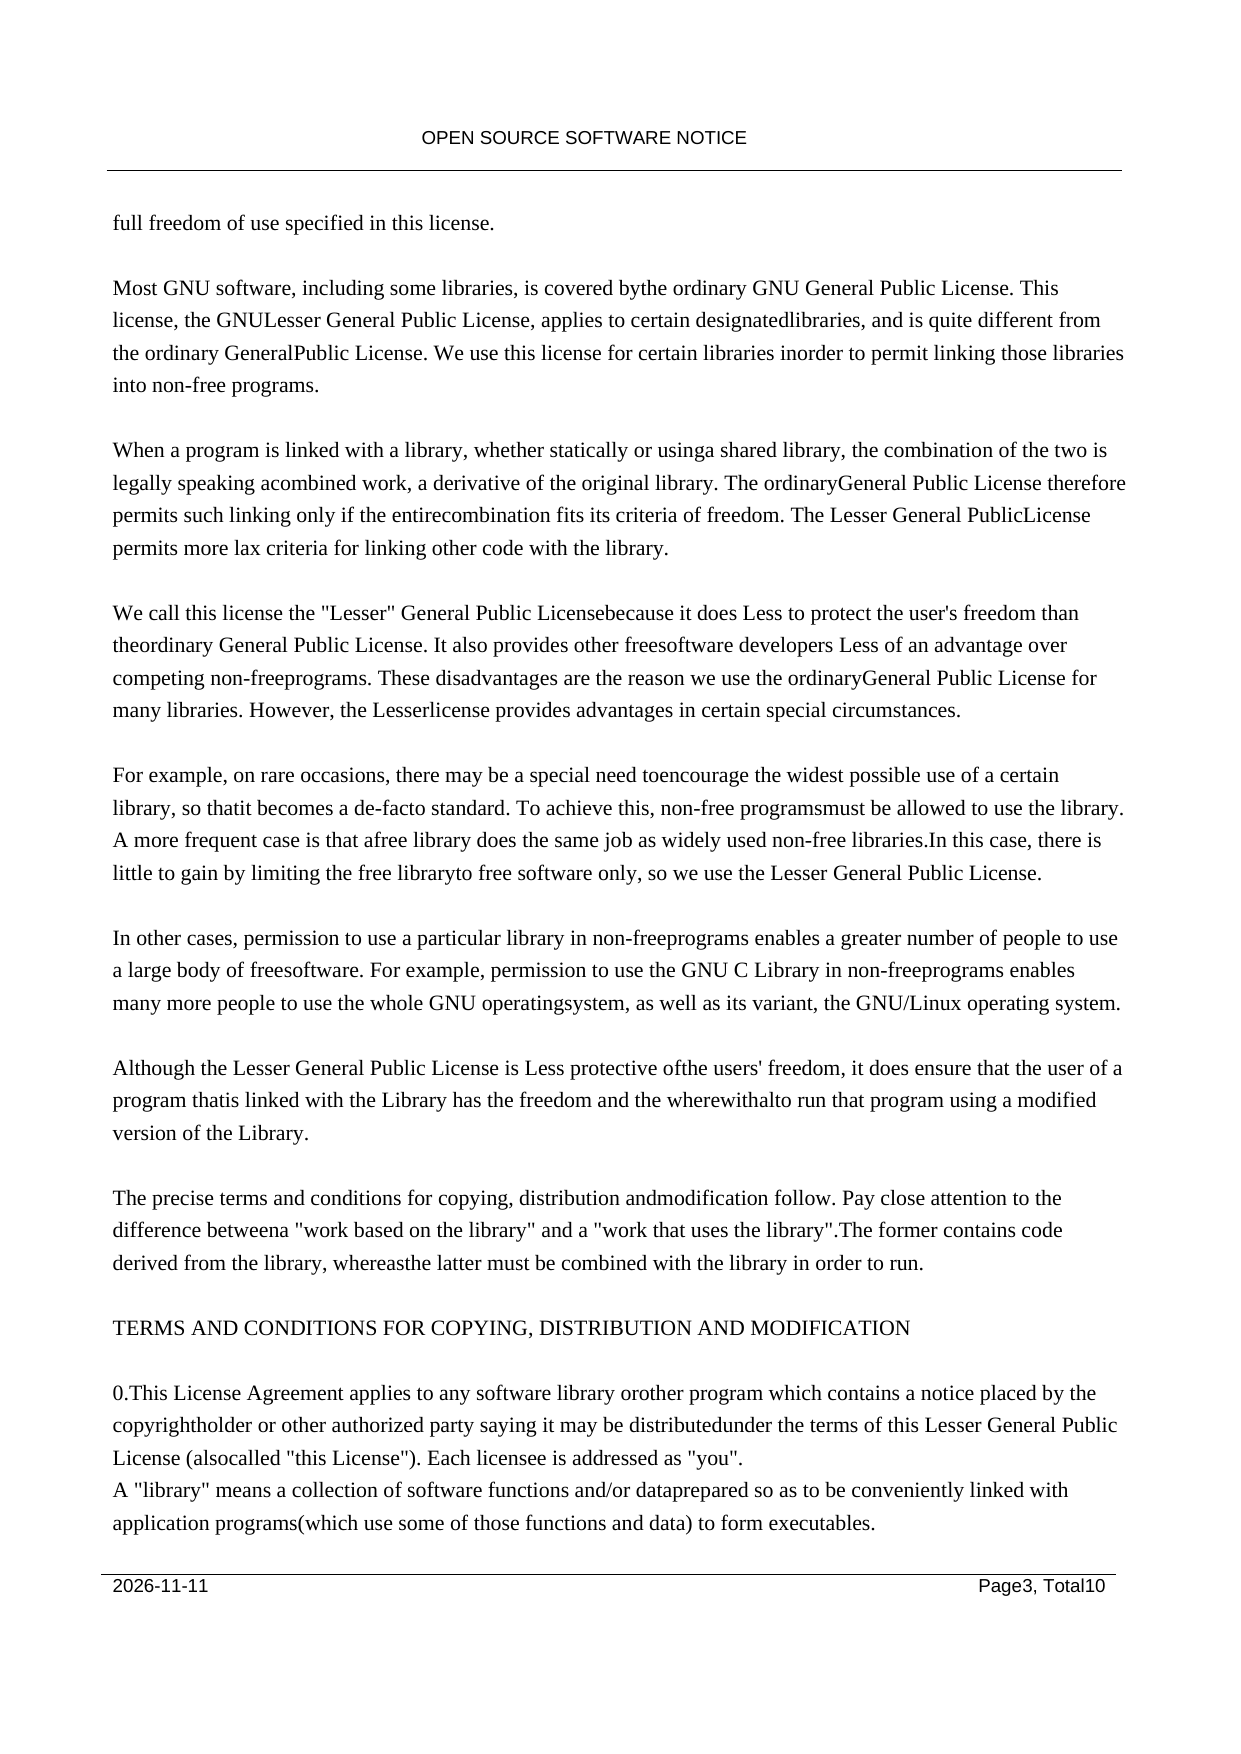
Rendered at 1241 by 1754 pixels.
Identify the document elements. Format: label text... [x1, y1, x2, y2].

text We call this license the "Lesser" General Public Licensebecause it does Less to protect the user's freedom than theordinary General Public License. It also provides other freesoftware developers Less of an advantage over competing non-freeprograms. These disadvantages are the reason we use the ordinaryGeneral Public License for many libraries. However, the Lesserlicense provides advantages in certain special circumstances. [112, 596, 1128, 726]
text TERMS AND CONDITIONS FOR COPYING, DISTRIBUTION AND MODIFICATION [112, 1311, 1128, 1344]
text A "library" means a collection of software functions and/or dataprepared so as to be conveniently linked with application programs(which use some of those functions and data) to form executables. [112, 1474, 1128, 1539]
text Although the Lesser General Public License is Less protective ofthe users' freedom, it does ensure that the user of a program thatis linked with the Library has the freedom and the wherewithalto run that program using a modified version of the Library. [112, 1051, 1128, 1149]
text In other cases, permission to use a particular library in non-freeprograms enables a greater number of people to use a large body of freesoftware. For example, permission to use the GNU C Library in non-freeprograms enables many more people to use the whole GNU operatingsystem, as well as its variant, the GNU/Linux operating system. [112, 921, 1128, 1019]
text For example, on rare occasions, there may be a special need toencourage the widest possible use of a certain library, so thatit becomes a de-facto standard. To achieve this, non-free programsmust be allowed to use the library. A more frequent case is that afree library does the same job as widely used non-free libraries.In this case, there is little to gain by limiting the free libraryto free software only, so we use the Lesser General Public License. [112, 759, 1128, 889]
text 0.This License Agreement applies to any software library orother program which contains a notice placed by the copyrightholder or other authorized party saying it may be distributedunder the terms of this Lesser General Public License (alsocalled "this License"). Each licensee is addressed as "you". [112, 1376, 1128, 1474]
text Most GNU software, including some libraries, is covered bythe ordinary GNU General Public License. This license, the GNULesser General Public License, applies to certain designatedlibraries, and is quite different from the ordinary GeneralPublic License. We use this license for certain libraries inorder to permit linking those libraries into non-free programs. [112, 271, 1128, 401]
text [112, 206, 1128, 239]
text When a program is linked with a library, whether statically or usinga shared library, the combination of the two is legally speaking acombined work, a derivative of the original library. The ordinaryGeneral Public License therefore permits such linking only if the entirecombination fits its criteria of freedom. The Lesser General PublicLicense permits more lax criteria for linking other code with the library. [112, 434, 1128, 564]
text The precise terms and conditions for copying, distribution andmodification follow. Pay close attention to the difference betweena "work based on the library" and a "work that uses the library".The former contains code derived from the library, whereasthe latter must be combined with the library in order to run. [112, 1181, 1128, 1279]
